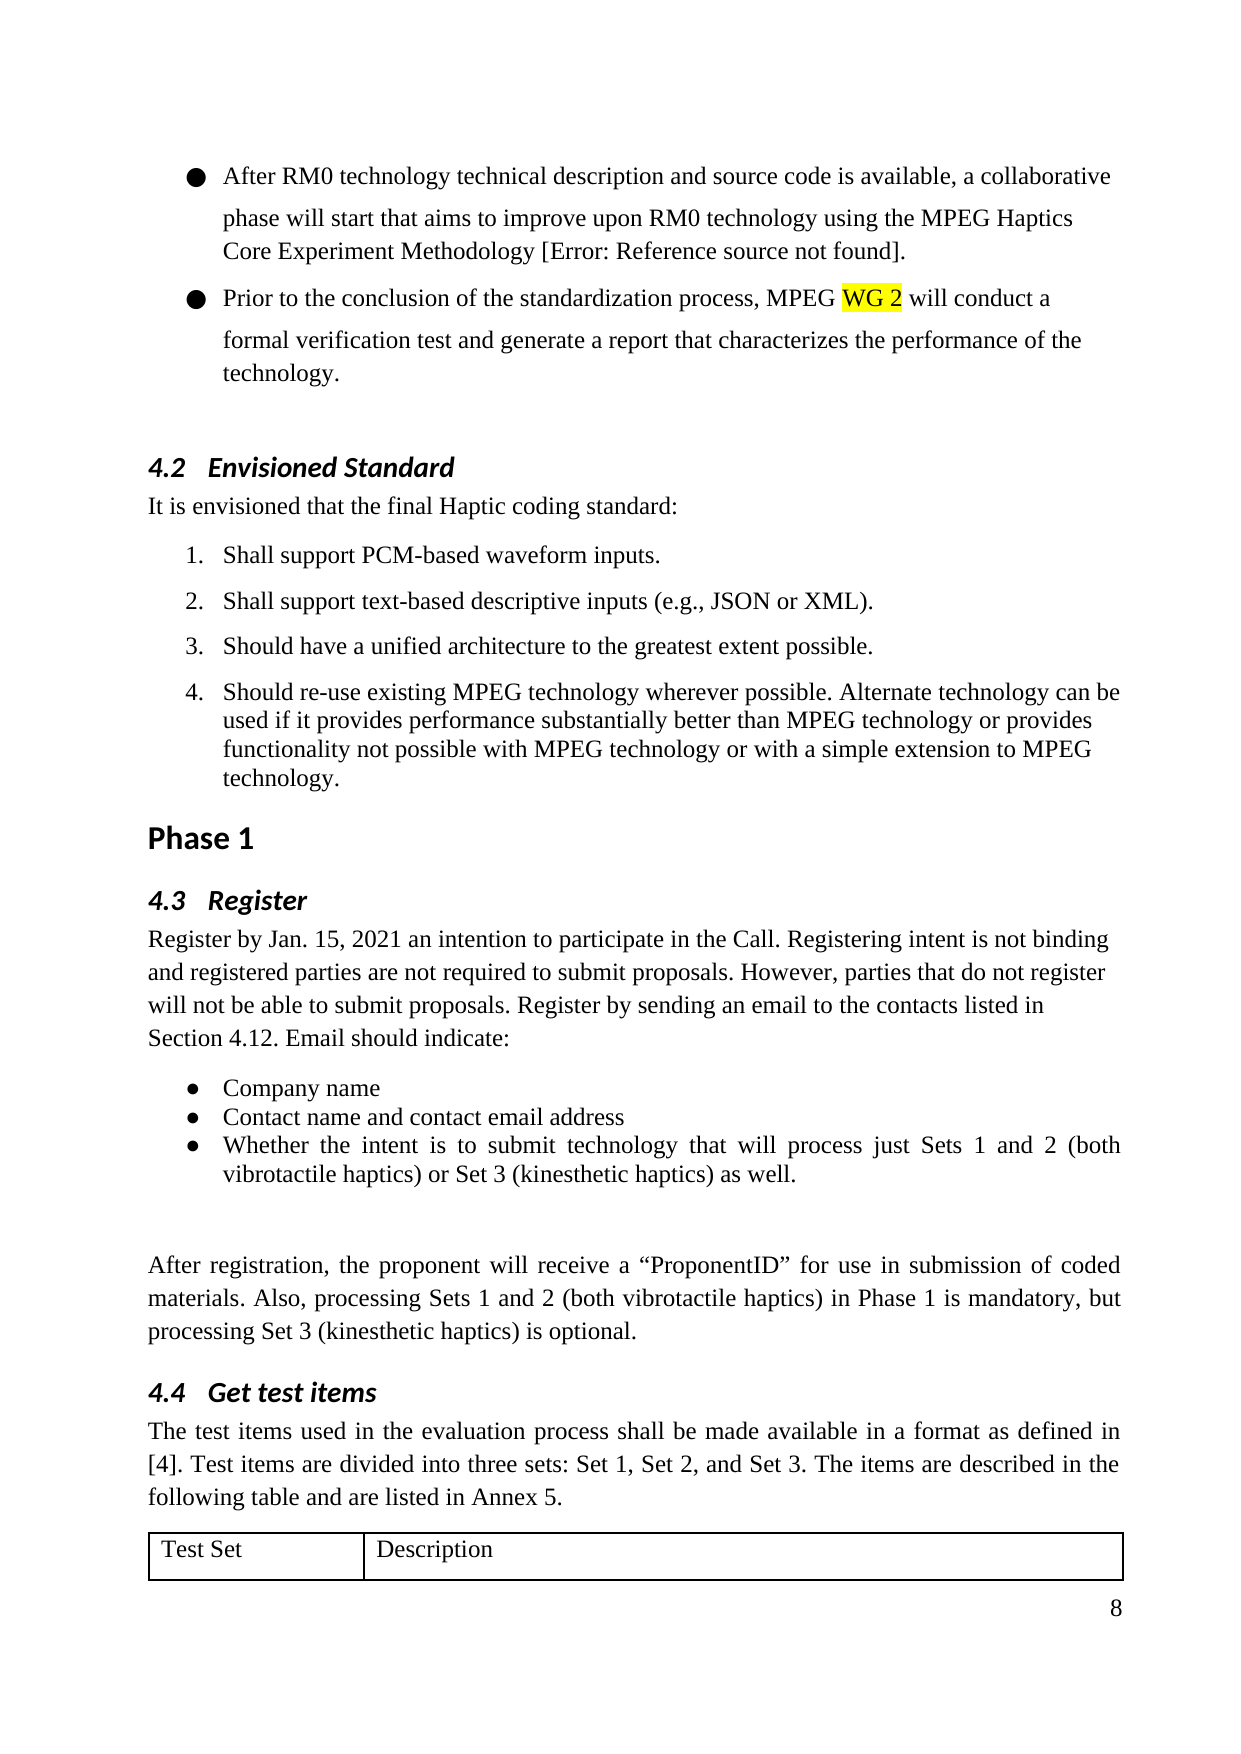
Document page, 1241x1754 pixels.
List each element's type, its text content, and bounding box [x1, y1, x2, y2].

subtitle Envisioned Standard [148, 449, 1122, 484]
list Should re-use existing MPEG technology wherever possible. Alternate technology can be used if it provides performance substantially better than MPEG technology or provides functionality not possible with MPEG technology or with a simple extension to MPEG technology. [185, 677, 1122, 792]
text After registration, the proponent will receive a “ProponentID” for use in submission of coded materials. Also, processing Sets 1 and 2 (both vibrotactile haptics) in Phase 1 is mandatory, but processing Set 3 (kinesthetic haptics) is optional. [148, 1250, 1122, 1345]
list Whether the intent is to submit technology that will process just Sets 1 and 2 (both vibrotactile haptics) or Set 3 (kinesthetic haptics) as well. [185, 1131, 1122, 1188]
subtitle Get test items [148, 1374, 1122, 1410]
subtitle Register [148, 882, 1122, 918]
list Should have a unified architecture to the greatest extent possible. [185, 631, 1122, 660]
text The test items used in the evaluation process shall be made available in a format as defined in [4]. Test items are divided into three sets: Set 1, Set 2, and Set 3. The items are described in the following table and are listed in Annex 5. [148, 1416, 1122, 1511]
list Shall support PCM-based waveform inputs. [185, 540, 1122, 569]
list Prior to the conclusion of the standardization process, MPEG WG 2 will conduct a formal verification test and generate a report that characterizes the performance of the technology. [185, 269, 1122, 387]
text Register by Jan. 15, 2021 an intention to participate in the Call. Registering intent is not binding and registered parties are not required to submit proposals. However, parties that do not register will not be able to submit proposals. Register by sending an email to the contacts listed in Section 4.12. Email should indicate: [148, 924, 1122, 1052]
list Company name [185, 1073, 1122, 1102]
table_header Description [365, 1534, 1122, 1579]
text It is envisioned that the final Haptic coding standard: [148, 491, 1122, 519]
table_header Test Set [150, 1534, 363, 1579]
list Contact name and contact email address [185, 1102, 1122, 1131]
list Shall support text-based descriptive inputs (e.g., JSON or XML). [185, 586, 1122, 614]
subtitle Phase 1 [148, 817, 1122, 857]
